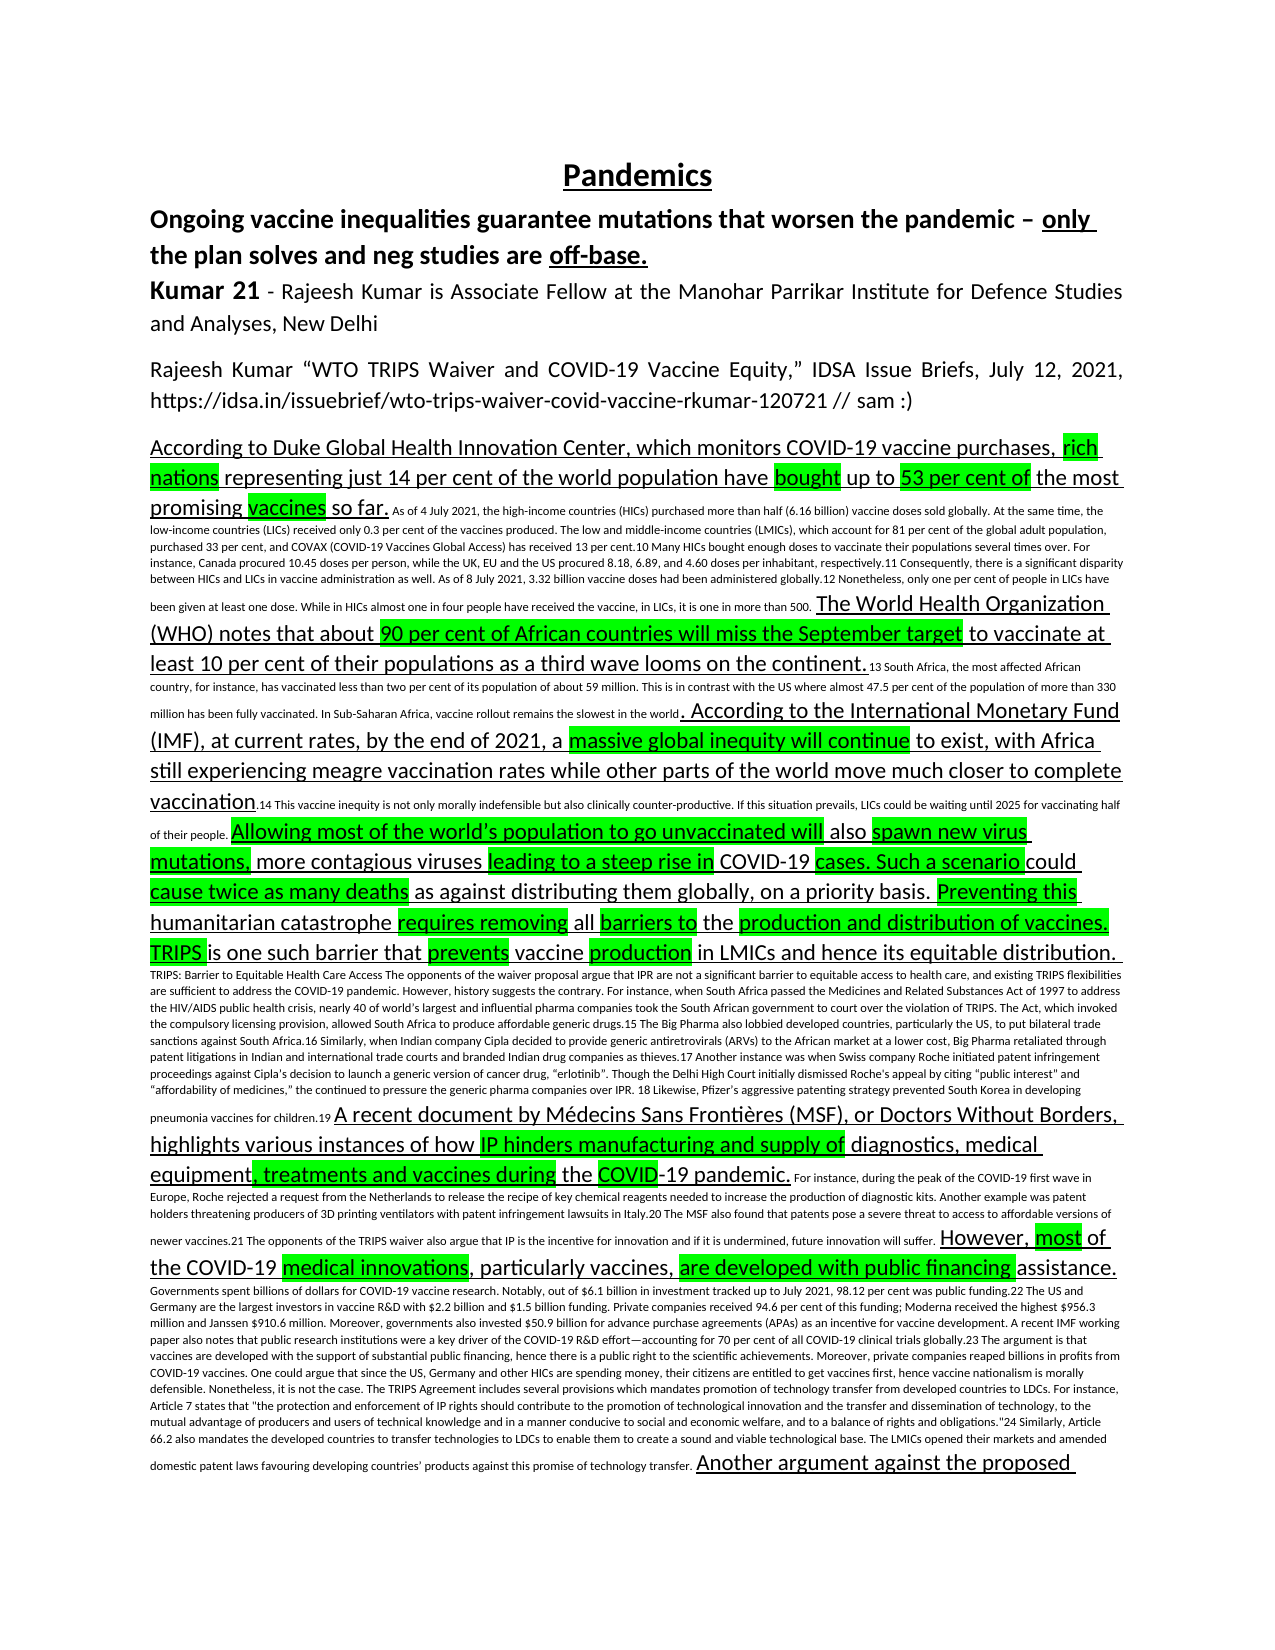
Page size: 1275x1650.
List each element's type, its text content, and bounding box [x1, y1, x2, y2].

subtitle Pandemics [150, 154, 1125, 195]
text Rajeesh Kumar “WTO TRIPS Waiver and COVID-19 Vaccine Equity,” IDSA Issue Briefs, July 12, 2021, https://idsa.in/issuebrief/wto-trips-waiver-covid-vaccine-rkumar-120721 // sam :) [150, 356, 1125, 414]
subtitle Ongoing vaccine inequalities guarantee mutations that worsen the pandemic – only the plan solves and neg studies are off-base. [150, 202, 1125, 271]
text Kumar 21 - Rajeesh Kumar is Associate Fellow at the Manohar Parrikar Institute for Defence Studies and Analyses, New Delhi [150, 273, 1125, 337]
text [150, 433, 1125, 1476]
